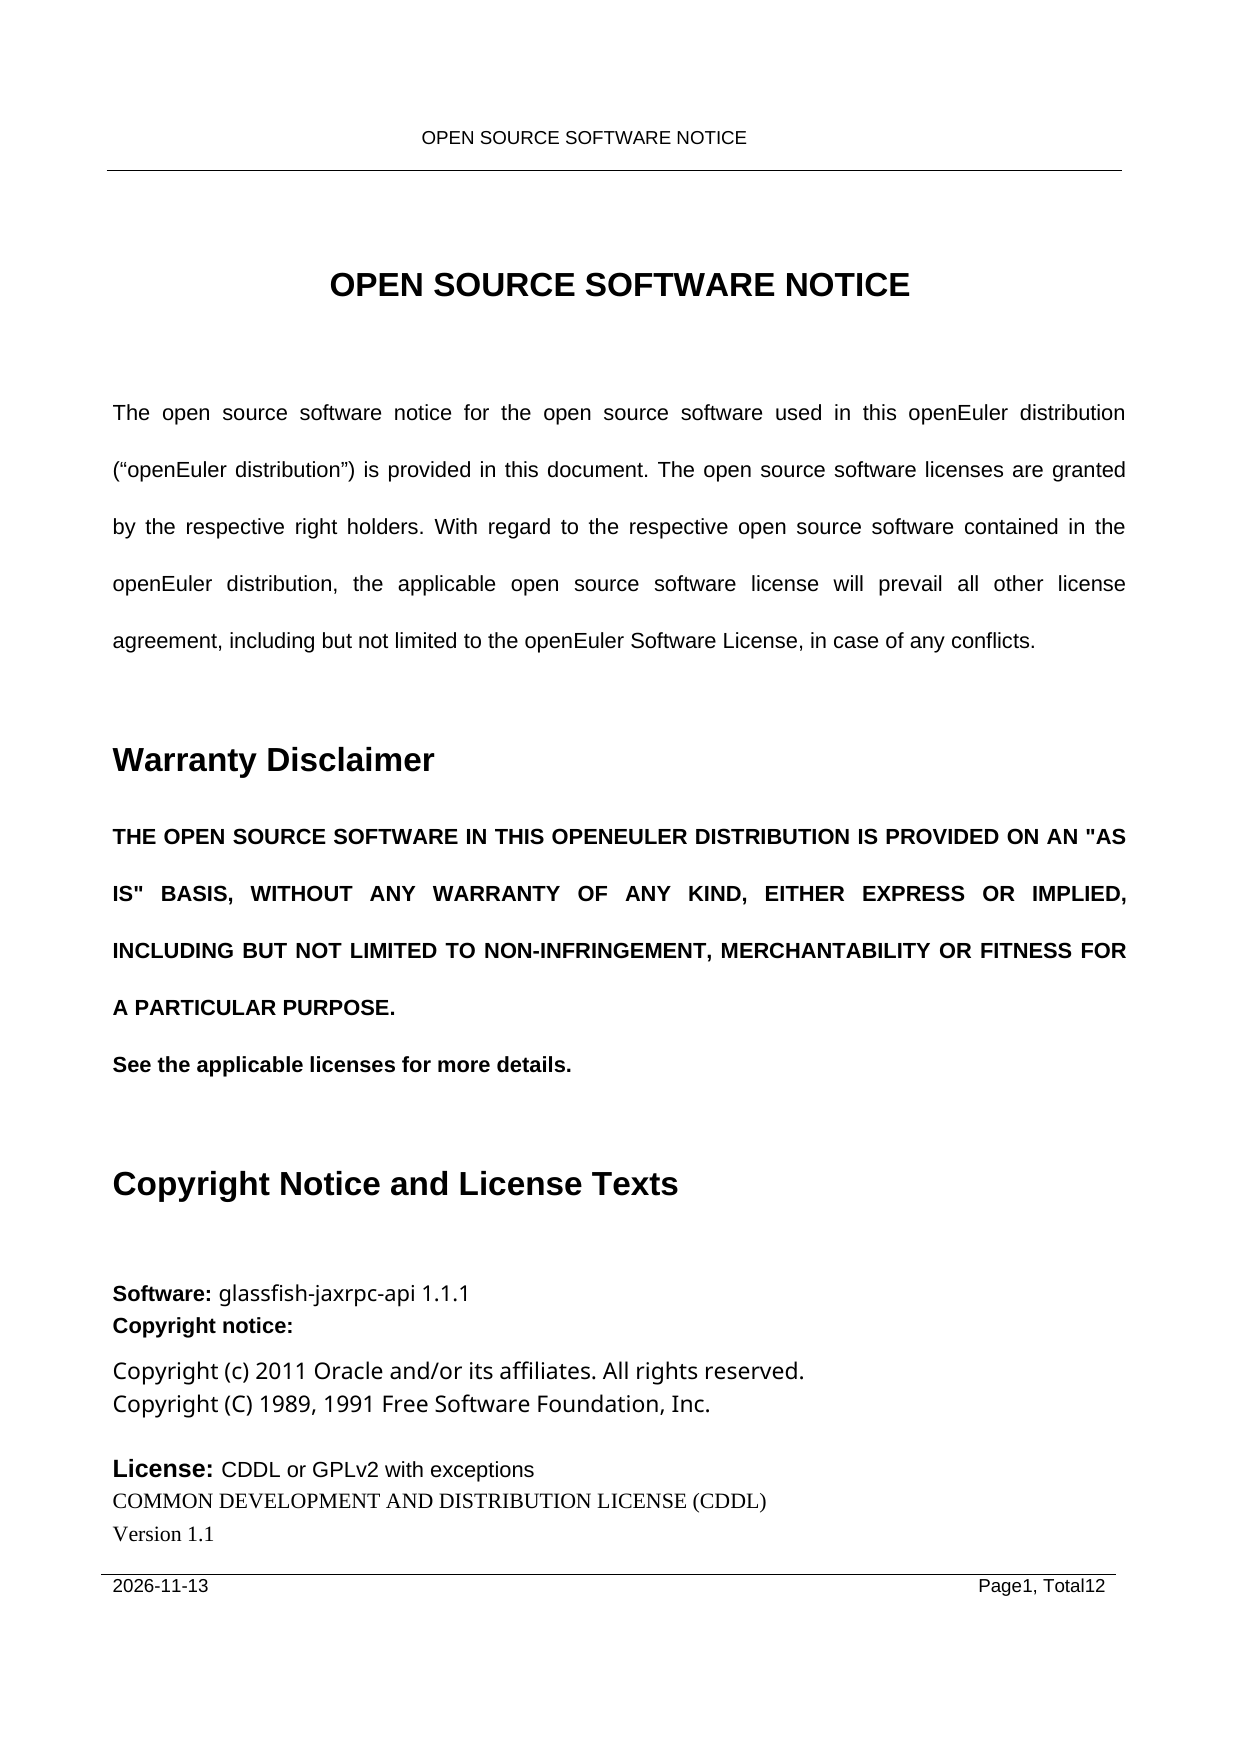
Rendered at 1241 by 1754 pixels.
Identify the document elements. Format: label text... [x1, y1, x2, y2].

text The open source software notice for the open source software used in this openEuler distribution (“openEuler distribution”) is provided in this document. The open source software licenses are granted by the respective right holders. With regard to the respective open source software contained in the openEuler distribution, the applicable open source software license will prevail all other license agreement, including but not limited to the openEuler Software License, in case of any conflicts. [112, 397, 1128, 657]
text Software: glassfish-jaxrpc-api 1.1.1 [112, 1277, 1128, 1309]
text Copyright (c) 2011 Oracle and/or its affiliates. All rights reserved. Copyright (C) 1989, 1991 Free Software Foundation, Inc. [112, 1354, 1128, 1452]
text OPEN SOURCE SOFTWARE NOTICE [112, 251, 1128, 316]
text COMMON DEVELOPMENT AND DISTRIBUTION LICENSE (CDDL) [112, 1484, 1128, 1517]
text Copyright notice: [112, 1309, 1128, 1342]
text Version 1.1 [112, 1517, 1128, 1549]
text License: CDDL or GPLv2 with exceptions [112, 1452, 1128, 1484]
text Copyright Notice and License Texts [112, 1151, 1128, 1216]
text THE OPEN SOURCE SOFTWARE IN THIS OPENEULER DISTRIBUTION IS PROVIDED ON AN "AS IS" BASIS, WITHOUT ANY WARRANTY OF ANY KIND, EITHER EXPRESS OR IMPLIED, INCLUDING BUT NOT LIMITED TO NON-INFRINGEMENT, MERCHANTABILITY OR FITNESS FOR A PARTICULAR PURPOSE. See the applicable licenses for more details. [112, 821, 1128, 1081]
text Warranty Disclaimer [112, 727, 1128, 792]
